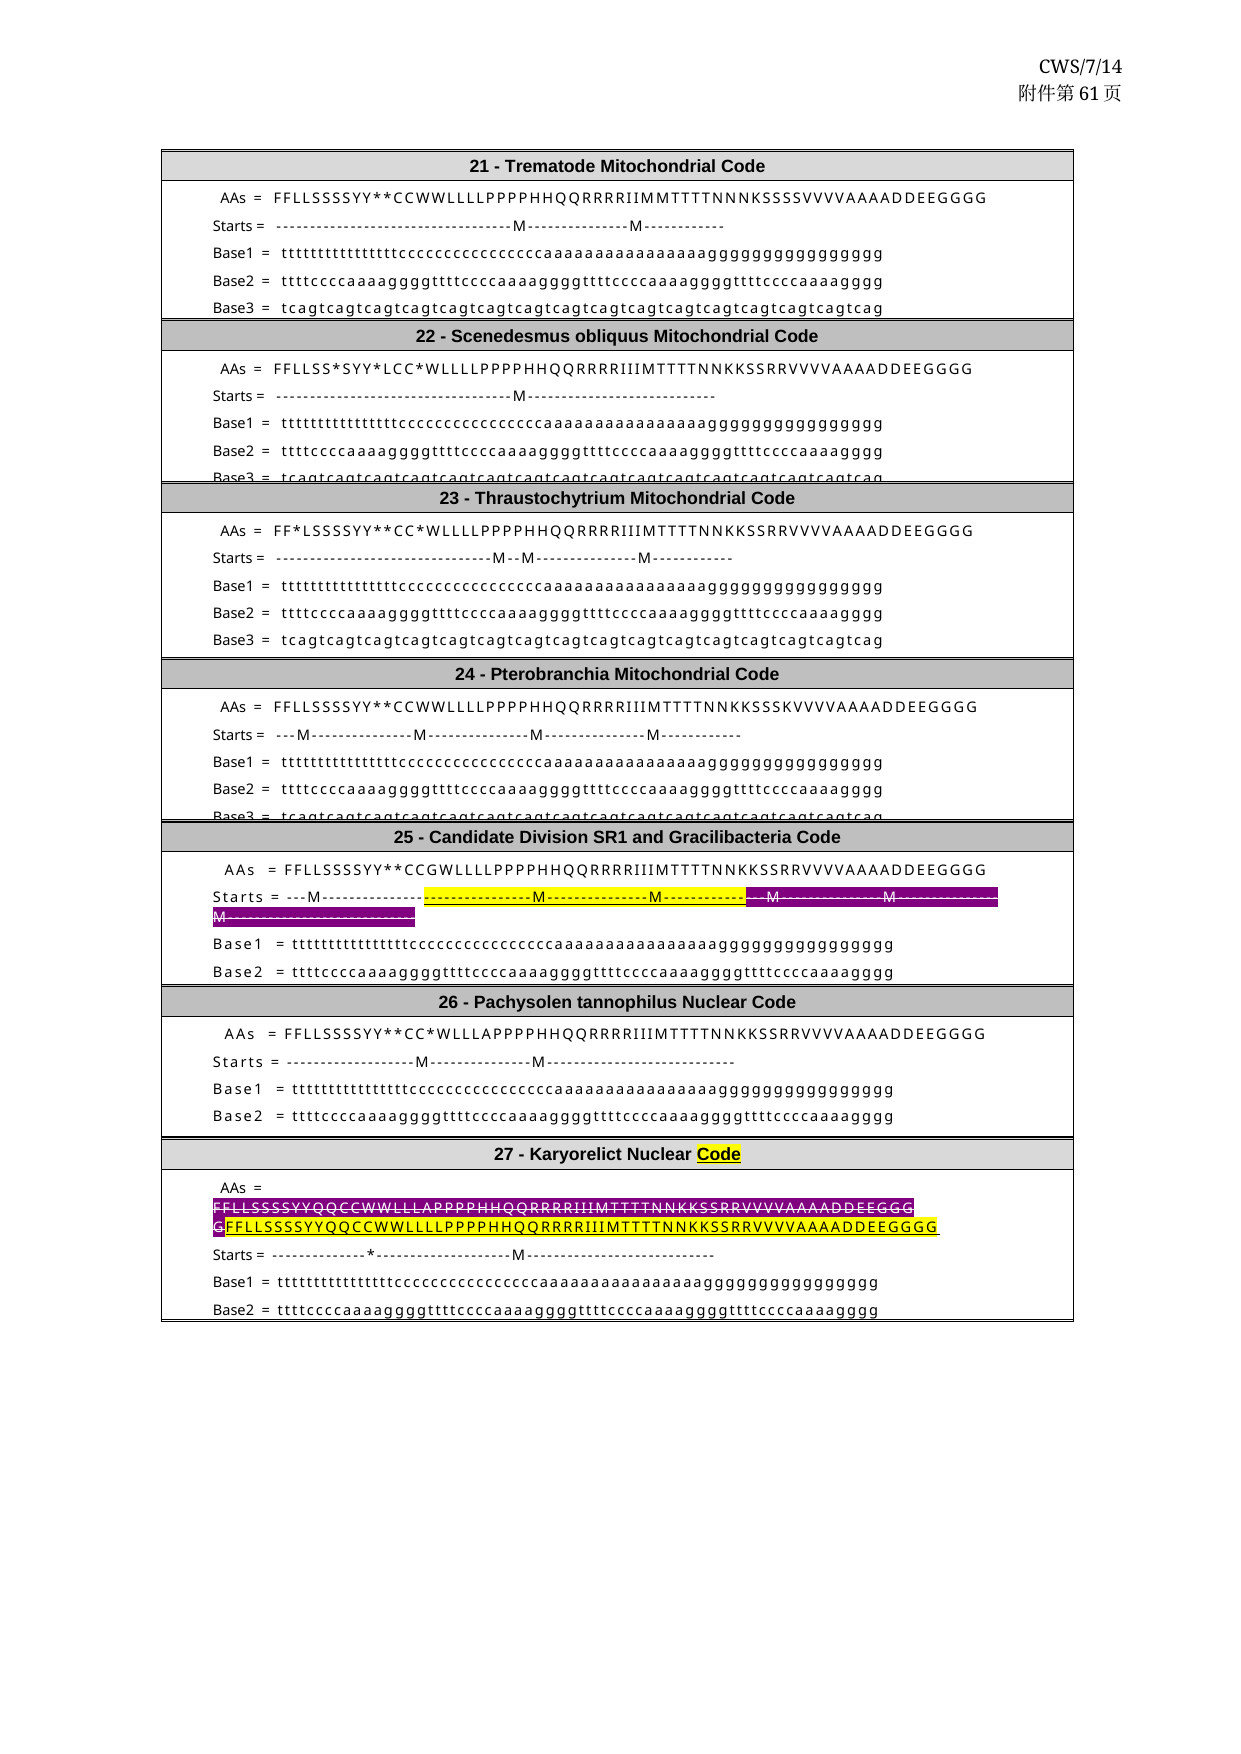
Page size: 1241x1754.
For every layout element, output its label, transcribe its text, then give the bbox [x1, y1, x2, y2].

table_cell AAs = FFLLSSSSYY**CCWWLLLLPPPPHHQQRRRRIIMMTTTTNNNKSSSSVVVVAAAADDEEGGGG Starts = -----------------------------------M---------------M------------ Base1 = ttttttttttttttttccccccccccccccccaaaaaaaaaaaaaaaagggggggggggggggg Base2 = ttttccccaaaaggggttttccccaaaaggggttttccccaaaaggggttttccccaaaagggg Base3 = tcagtcagtcagtcagtcagtcagtcagtcagtcagtcagtcagtcagtcagtcagtcagtcag [162, 181, 1073, 318]
table_cell 24 - Pterobranchia Mitochondrial Code [162, 660, 1073, 688]
table_cell AAs = FFLLSSSSYYQQCCWWLLLAPPPPHHQQRRRRIIIMTTTTNNKKSSRRVVVVAAAADDEEGGGGFFLLSSSSYYQQCCWWLLLLPPPPHHQQRRRRIIIMTTTTNNKKSSRRVVVVAAAADDEEGGGG Starts = --------------*--------------------M---------------------------- Base1 = ttttttttttttttttccccccccccccccccaaaaaaaaaaaaaaaagggggggggggggggg Base2 = ttttccccaaaaggggttttccccaaaaggggttttccccaaaaggggttttccccaaaagggg Base3 = tcagtcagtcagtcagtcagtcagtcagtcagtcagtcagtcagtcagtcagtcagtcagtcag [162, 1170, 1073, 1319]
table_cell 25 - Candidate Division SR1 and Gracilibacteria Code [162, 823, 1073, 851]
table_cell 27 - Karyorelict Nuclear Code [162, 1140, 1073, 1169]
table_cell AAs = FFLLSSSSYY**CCGWLLLLPPPPHHQQRRRRIIIMTTTTNNKKSSRRVVVVAAAADDEEGGGG Starts = ---M-------------------------------M---------------M---------------M---------------M---------------M---------------------------- Base1 = ttttttttttttttttccccccccccccccccaaaaaaaaaaaaaaaagggggggggggggggg Base2 = ttttccccaaaaggggttttccccaaaaggggttttccccaaaaggggttttccccaaaagggg Base3 = tcagtcagtcagtcagtcagtcagtcagtcagtcagtcagtcagtcagtcagtcagtcagtcag [162, 852, 1073, 984]
table_cell AAs = FF*LSSSSYY**CC*WLLLLPPPPHHQQRRRRIIIMTTTTNNKKSSRRVVVVAAAADDEEGGGG Starts = --------------------------------M--M---------------M------------ Base1 = ttttttttttttttttccccccccccccccccaaaaaaaaaaaaaaaagggggggggggggggg Base2 = ttttccccaaaaggggttttccccaaaaggggttttccccaaaaggggttttccccaaaagggg Base3 = tcagtcagtcagtcagtcagtcagtcagtcagtcagtcagtcagtcagtcagtcagtcagtcag [162, 513, 1073, 657]
table_cell 23 - Thraustochytrium Mitochondrial Code [162, 484, 1073, 512]
table_cell AAs = FFLLSS*SYY*LCC*WLLLLPPPPHHQQRRRRIIIMTTTTNNKKSSRRVVVVAAAADDEEGGGG Starts = -----------------------------------M---------------------------- Base1 = ttttttttttttttttccccccccccccccccaaaaaaaaaaaaaaaagggggggggggggggg Base2 = ttttccccaaaaggggttttccccaaaaggggttttccccaaaaggggttttccccaaaagggg Base3 = tcagtcagtcagtcagtcagtcagtcagtcagtcagtcagtcagtcagtcagtcagtcagtcag [162, 351, 1073, 481]
table_header 21 - Trematode Mitochondrial Code [162, 152, 1073, 180]
table_cell AAs = FFLLSSSSYY**CCWWLLLLPPPPHHQQRRRRIIIMTTTTNNKKSSSKVVVVAAAADDEEGGGG Starts = ---M---------------M---------------M---------------M------------ Base1 = ttttttttttttttttccccccccccccccccaaaaaaaaaaaaaaaagggggggggggggggg Base2 = ttttccccaaaaggggttttccccaaaaggggttttccccaaaaggggttttccccaaaagggg Base3 = tcagtcagtcagtcagtcagtcagtcagtcagtcagtcagtcagtcagtcagtcagtcagtcag [162, 689, 1073, 819]
table_cell 22 - Scenedesmus obliquus Mitochondrial Code [162, 321, 1073, 350]
table_cell AAs = FFLLSSSSYY**CC*WLLLAPPPPHHQQRRRRIIIMTTTTNNKKSSRRVVVVAAAADDEEGGGG Starts = -------------------M---------------M---------------------------- Base1 = ttttttttttttttttccccccccccccccccaaaaaaaaaaaaaaaagggggggggggggggg Base2 = ttttccccaaaaggggttttccccaaaaggggttttccccaaaaggggttttccccaaaagggg Base3 = tcagtcagtcagtcagtcagtcagtcagtcagtcagtcagtcagtcagtcagtcagtcagtcag [162, 1017, 1073, 1136]
table_cell 26 - Pachysolen tannophilus Nuclear Code [162, 987, 1073, 1016]
